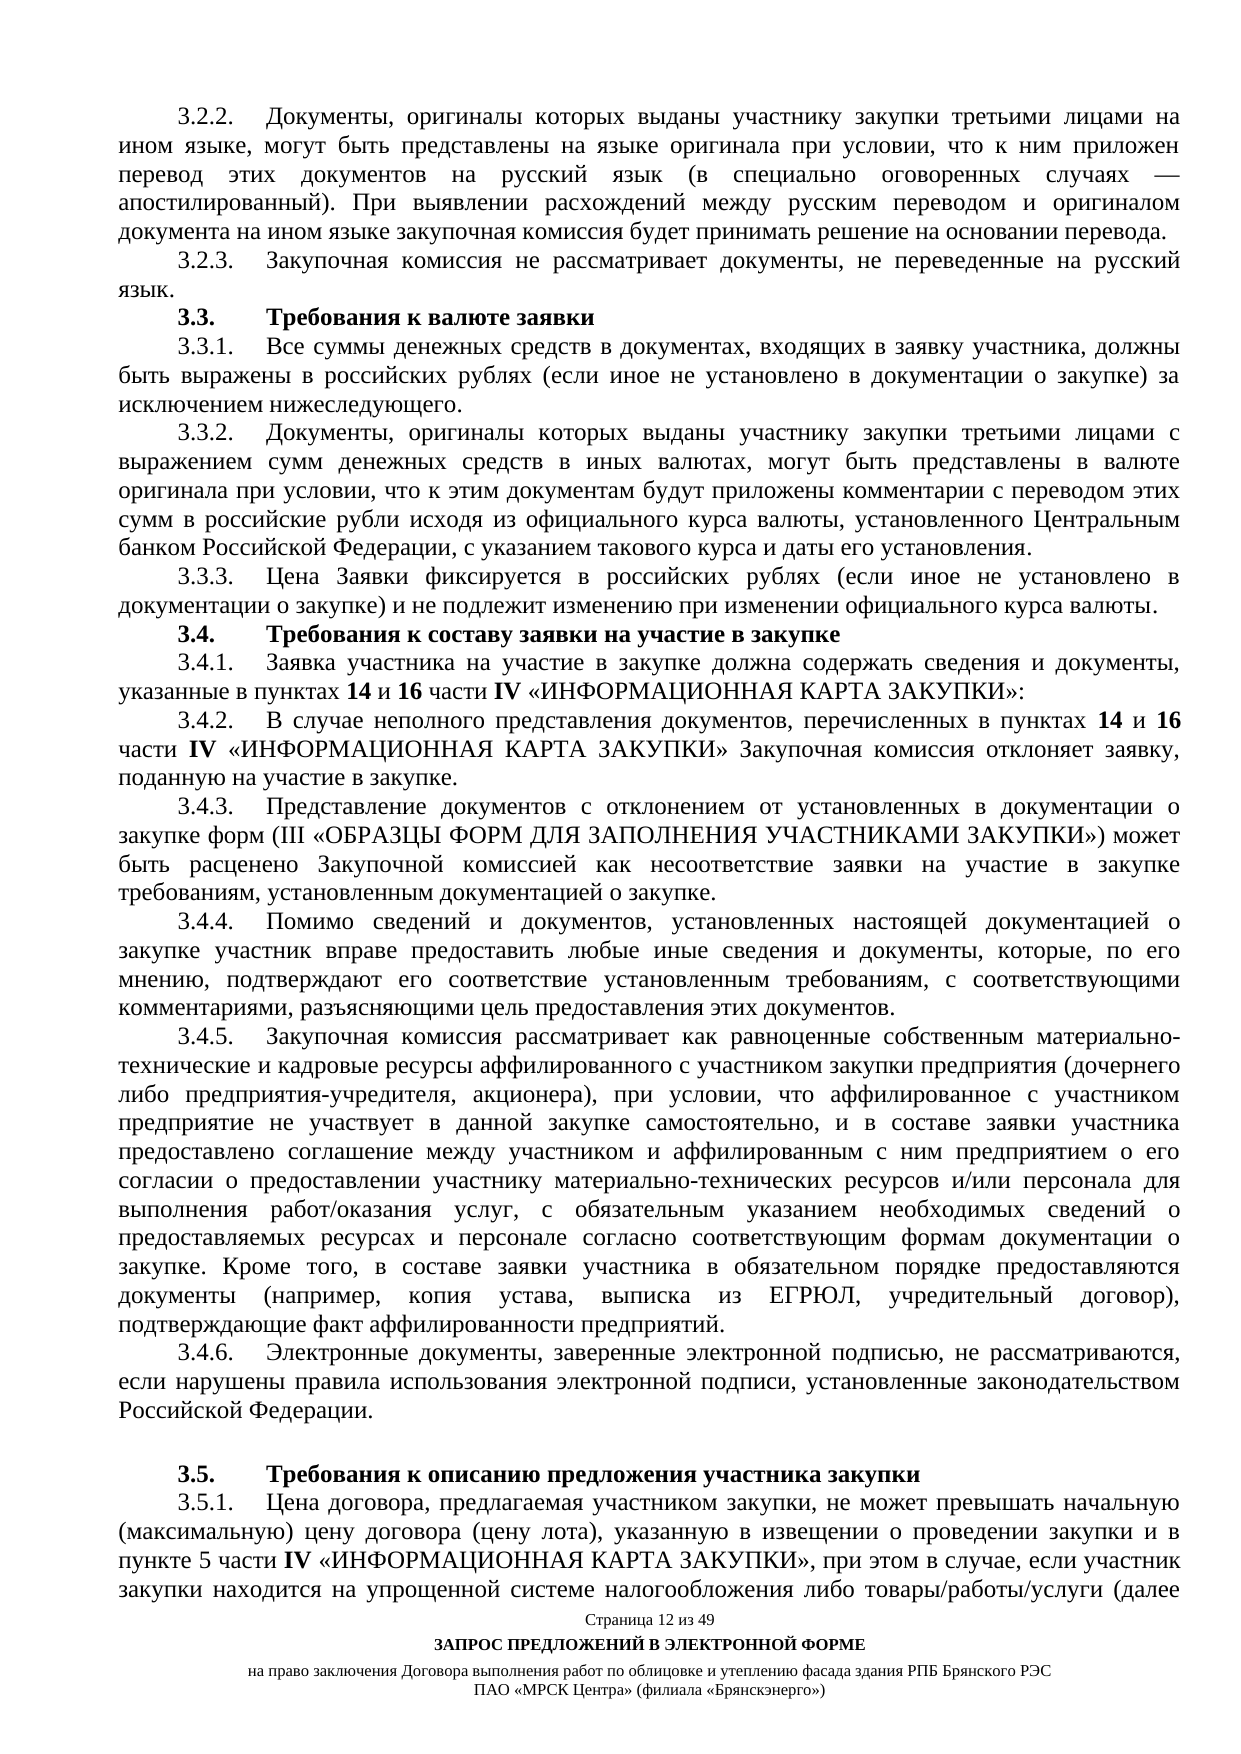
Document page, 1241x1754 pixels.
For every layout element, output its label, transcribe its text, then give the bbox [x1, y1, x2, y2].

subtitle Помимо сведений и документов, установленных настоящей документацией о закупке участник вправе предоставить любые иные сведения и документы, которые, по его мнению, подтверждают его соответствие установленным требованиям, с соответствующими комментариями, разъясняющими цель предоставления этих документов. [118, 906, 1181, 1021]
subtitle Представление документов с отклонением от установленных в документации о закупке форм (III «ОБРАЗЦЫ ФОРМ ДЛЯ ЗАПОЛНЕНИЯ УЧАСТНИКАМИ ЗАКУПКИ») может быть расценено Закупочной комиссией как несоответствие заявки на участие в закупке требованиям, установленным документацией о закупке. [118, 791, 1181, 906]
subtitle Требования к описанию предложения участника закупки [118, 1459, 1181, 1487]
subtitle Документы, оригиналы которых выданы участнику закупки третьими лицами с выражением сумм денежных средств в иных валютах, могут быть представлены в валюте оригинала при условии, что к этим документам будут приложены комментарии с переводом этих сумм в российские рубли исходя из официального курса валюты, установленного Центральным банком Российской Федерации, с указанием такового курса и даты его установления. [118, 417, 1181, 561]
subtitle Закупочная комиссия рассматривает как равноценные собственным материально-технические и кадровые ресурсы аффилированного с участником закупки предприятия (дочернего либо предприятия-учредителя, акционера), при условии, что аффилированное с участником предприятие не участвует в данной закупке самостоятельно, и в составе заявки участника предоставлено соглашение между участником и аффилированным с ним предприятием о его согласии о предоставлении участнику материально-технических ресурсов и/или персонала для выполнения работ/оказания услуг, с обязательным указанием необходимых сведений о предоставляемых ресурсах и персонале согласно соответствующим формам документации о закупке. Кроме того, в составе заявки участника в обязательном порядке предоставляются документы (например, копия устава, выписка из ЕГРЮЛ, учредительный договор), подтверждающие факт аффилированности предприятий. [118, 1021, 1181, 1337]
subtitle Требования к составу заявки на участие в закупке [118, 619, 1181, 647]
subtitle Требования к валюте заявки [118, 302, 1181, 331]
subtitle Документы, оригиналы которых выданы участнику закупки третьими лицами на ином языке, могут быть представлены на языке оригинала при условии, что к ним приложен перевод этих документов на русский язык (в специально оговоренных случаях — апостилированный). При выявлении расхождений между русским переводом и оригиналом документа на ином языке закупочная комиссия будет принимать решение на основании перевода. [118, 101, 1181, 245]
subtitle В случае неполного представления документов, перечисленных в пунктах 14 и 16 части IV «ИНФОРМАЦИОННАЯ КАРТА ЗАКУПКИ» Закупочная комиссия отклоняет заявку, поданную на участие в закупке. [118, 705, 1181, 791]
subtitle Электронные документы, заверенные электронной подписью, не рассматриваются, если нарушены правила использования электронной подписи, установленные законодательством Российской Федерации. [118, 1337, 1181, 1424]
subtitle Все суммы денежных средств в документах, входящих в заявку участника, должны быть выражены в российских рублях (если иное не установлено в документации о закупке) за исключением нижеследующего. [118, 331, 1181, 417]
subtitle Заявка участника на участие в закупке должна содержать сведения и документы, указанные в пунктах 14 и 16 части IV «ИНФОРМАЦИОННАЯ КАРТА ЗАКУПКИ»: [118, 647, 1181, 705]
subtitle Закупочная комиссия не рассматривает документы, не переведенные на русский язык. [118, 245, 1181, 302]
subtitle Цена Заявки фиксируется в российских рублях (если иное не установлено в документации о закупке) и не подлежит изменению при изменении официального курса валюты. [118, 561, 1181, 619]
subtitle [118, 1487, 1181, 1602]
